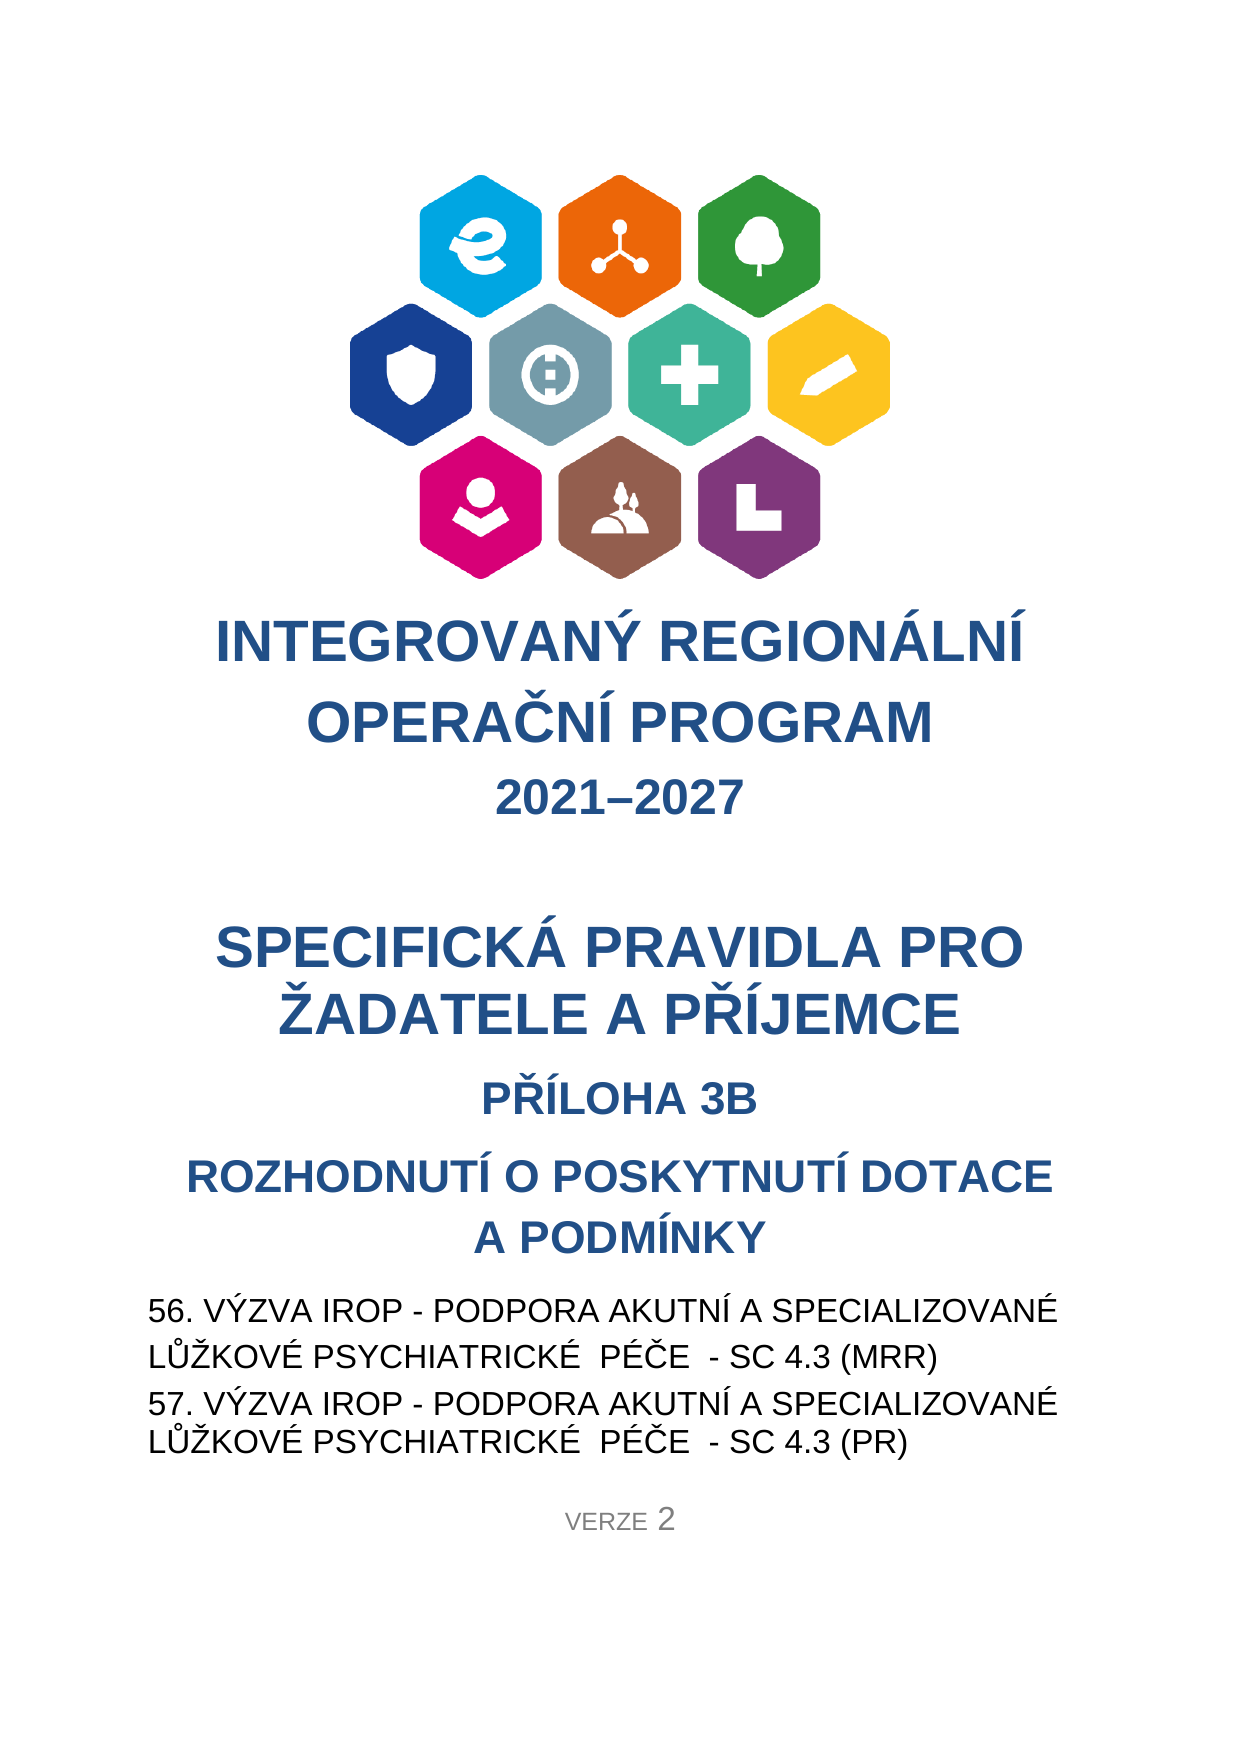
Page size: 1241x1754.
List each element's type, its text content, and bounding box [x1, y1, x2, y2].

text 57. výzva irop - PODPORA AKUTNÍ A SPECIALIZOVANÉ LŮŽKOVÉ PSYCHIATRICKÉ PÉČE - SC 4.3 (PR) [148, 1383, 1092, 1460]
text SPECIFICKÁ PRAVIDLA PRO ŽADATELE A PŘÍJEMCE [148, 913, 1092, 1047]
text 56. výzva irop - PODPORA AKUTNÍ A SPECIALIZOVANÉ LŮŽKOVÉ PSYCHIATRICKÉ PÉČE - SC 4.3 (MRR) [148, 1291, 1092, 1376]
text Rozhodnutí o poskytnutí dotace A Podmínky [148, 1149, 1092, 1263]
text 2021–2027 [148, 768, 1092, 825]
text VERZE 2 [148, 1499, 1092, 1537]
text PŘÍLOHA 3B [148, 1072, 1092, 1124]
picture [323, 158, 916, 607]
